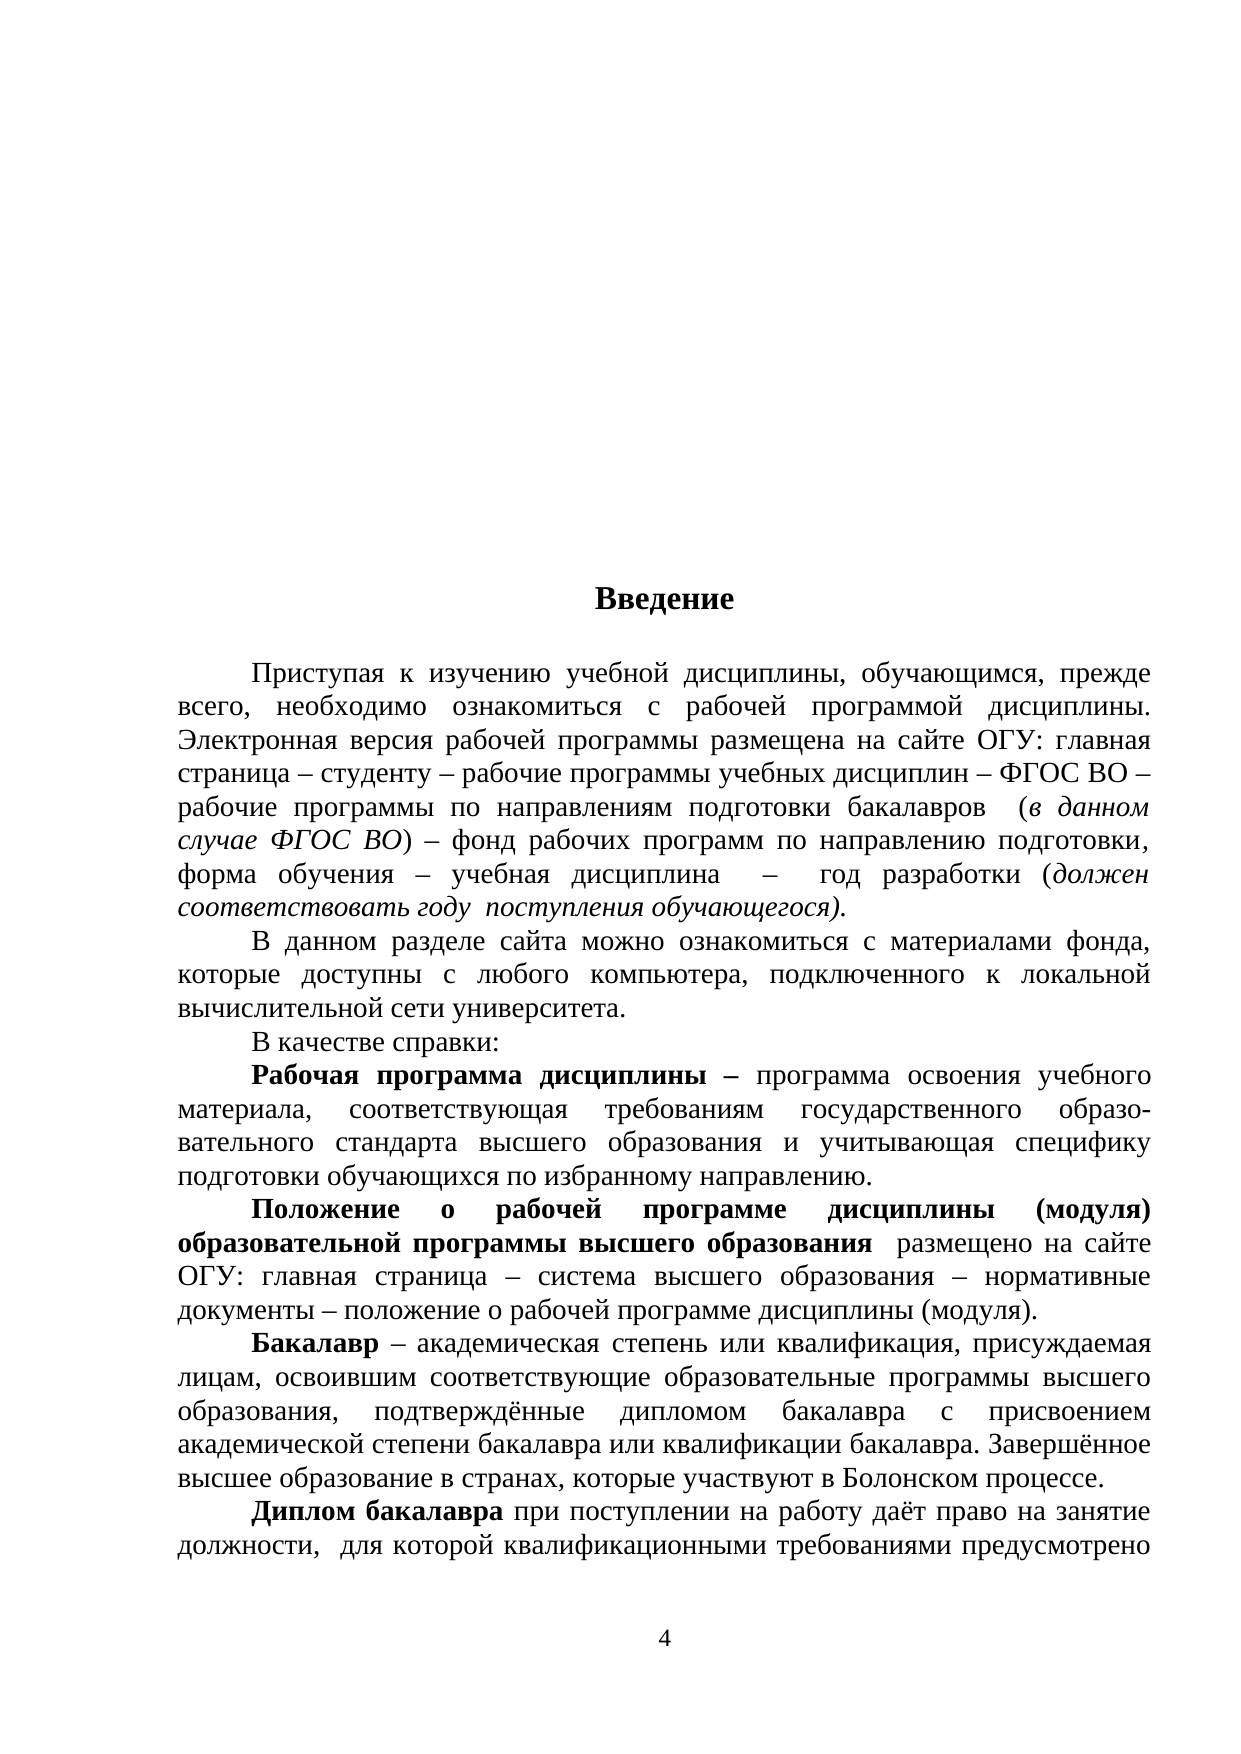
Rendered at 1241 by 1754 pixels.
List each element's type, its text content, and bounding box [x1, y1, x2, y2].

text Введение [177, 578, 1152, 616]
text Бакалавр – академическая степень или квалификация, присуждаемая лицам, освоившим соответствующие образовательные программы высшего образования, подтверждённые дипломом бакалавра с присвоением академической степени бакалавра или квалификации бакалавра. Завершённое высшее образование в странах, которые участвуют в Болонском процессе. [177, 1326, 1152, 1493]
text Рабочая программа дисциплины – программа освоения учебного материала, соответствующая требованиям государственного образо-вательного стандарта высшего образования и учитывающая специфику подготовки обучающихся по избранному направлению. [177, 1057, 1152, 1191]
text Приступая к изучению учебной дисциплины, обучающимся, прежде всего, необходимо ознакомиться с рабочей программой дисциплины. Электронная версия рабочей программы размещена на сайте ОГУ: главная страница – студенту – рабочие программы учебных дисциплин – ФГОС ВО – рабочие программы по направлениям подготовки бакалавров (в данном случае ФГОС ВО) – фонд рабочих программ по направлению подготовки, форма обучения – учебная дисциплина – год разработки (должен соответствовать году поступления обучающегося). [177, 655, 1152, 923]
text Положение о рабочей программе дисциплины (модуля) образовательной программы высшего образования размещено на сайте ОГУ: главная страница – система высшего образования – нормативные документы – положение о рабочей программе дисциплины (модуля). [177, 1191, 1152, 1326]
text В качестве справки: [177, 1024, 1152, 1057]
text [177, 1493, 1152, 1560]
text В данном разделе сайта можно ознакомиться с материалами фонда, которые доступны с любого компьютера, подключенного к локальной вычислительной сети университета. [177, 923, 1152, 1024]
